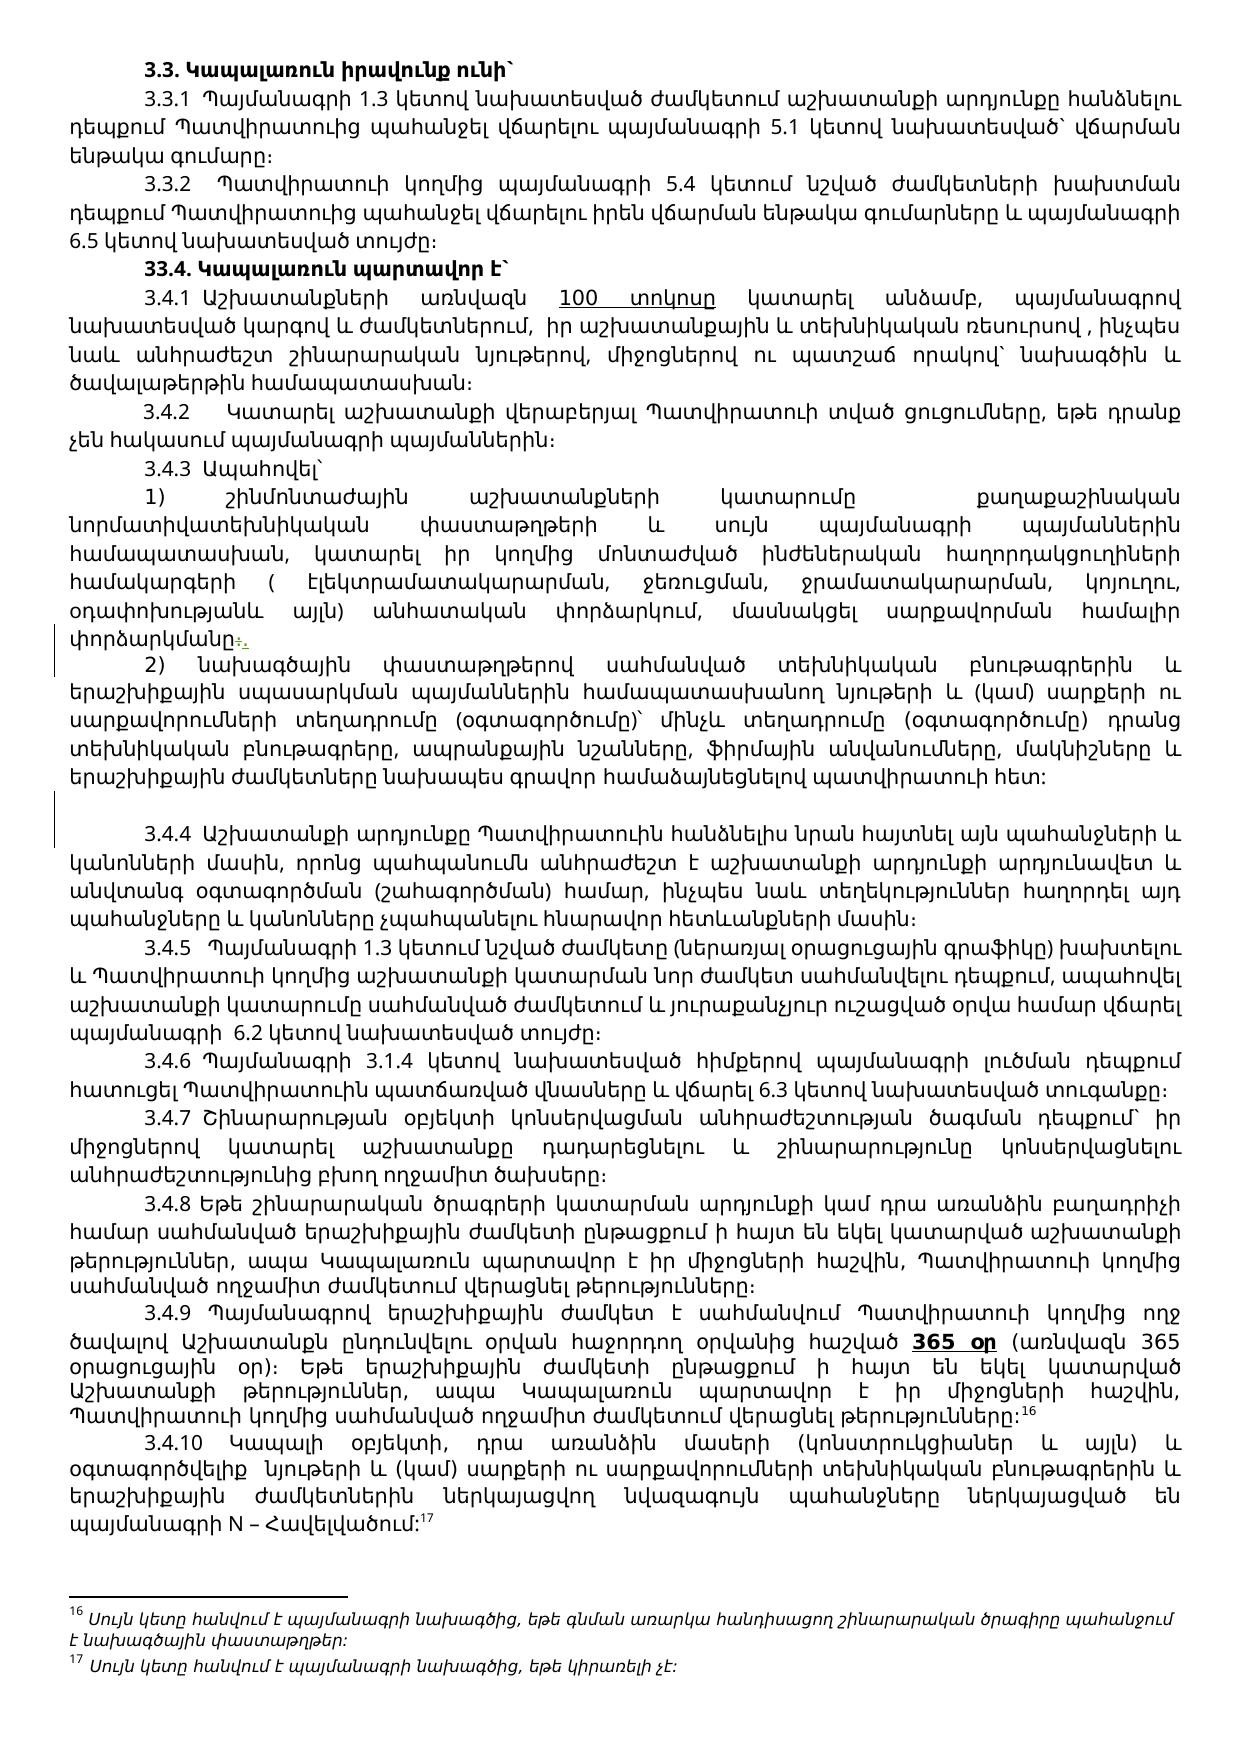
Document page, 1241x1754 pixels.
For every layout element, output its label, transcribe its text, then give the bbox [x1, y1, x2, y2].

text 33.4. Կապալառուն պարտավոր է` [69, 254, 1181, 283]
text 2) նախագծային փաստաթղթերով սահմանված տեխնիկական բնութագրերին և երաշխիքային սպասարկման պայմաններին համապատասխանող նյութերի և (կամ) սարքերի ու սարքավորումների տեղադրումը (օգտագործումը)՝ մինչև տեղադրումը (օգտագործումը) դրանց տեխնիկական բնութագրերը, ապրանքային նշանները, ֆիրմային անվանումները, մակնիշները և երաշխիքային ժամկետները նախապես գրավոր համաձայնեցնելով պատվիրատուի հետ: [69, 653, 1181, 791]
text 3.3. Կապալառուն իրավունք ունի` [69, 56, 1181, 84]
text 3.3.1 Պայմանագրի 1.3 կետով նախատեսված ժամկետում աշխատանքի արդյունքը հանձնելու դեպքում Պատվիրատուից պահանջել վճարելու պայմանագրի 5.1 կետով նախատեսված` վճարման ենթակա գումարը։ [69, 84, 1181, 169]
text 3.4.5 Պայմանագրի 1.3 կետում նշված ժամկետը (ներառյալ օրացուցային գրաֆիկը) խախտելու և Պատվիրատուի կողմից աշխատանքի կատարման նոր ժամկետ սահմանվելու դեպքում, ապահովել աշխատանքի կատարումը սահմանված ժամկետում և յուրաքանչյուր ուշացված օրվա համար վճարել պայմանագրի 6.2 կետով նախատեսված տույժը։ [69, 933, 1181, 1047]
text 3.4.7 Շինարարության օբյեկտի կոնսերվացման անհրաժեշտության ծագման դեպքում` իր միջոցներով կատարել աշխատանքը դադարեցնելու և շինարարությունը կոնսերվացնելու անհրաժեշտությունից բխող ողջամիտ ծախսերը։ [69, 1103, 1181, 1189]
text 3.4.10 Կապալի օբյեկտի, դրա առանձին մասերի (կոնստրուկցիաներ և այլն) և օգտագործվելիք նյութերի և (կամ) սարքերի ու սարքավորումների տեխնիկական բնութագրերին և երաշխիքային ժամկետներին ներկայացվող նվազագույն պահանջները ներկայացված են պայմանագրի N – Հավելվածում: [69, 1428, 1181, 1538]
text 3.4.8 Եթե շինարարական ծրագրերի կատարման արդյունքի կամ դրա առանձին բաղադրիչի համար սահմանված երաշխիքային ժամկետի ընթացքում ի հայտ են եկել կատարված աշխատանքի թերություններ, ապա Կապալառուն պարտավոր է իր միջոցների հաշվին, Պատվիրատուի կողմից սահմանված ողջամիտ ժամկետում վերացնել թերությունները։ [69, 1189, 1181, 1298]
text 3.4.2 Կատարել աշխատանքի վերաբերյալ Պատվիրատուի տված ցուցումները, եթե դրանք չեն հակասում պայմանագրի պայմաններին։ [69, 397, 1181, 454]
text 3.4.1 Աշխատանքների առնվազն 100 տոկոսը կատարել անձամբ, պայմանագրով նախատեսված կարգով և ժամկետներում, իր աշխատանքային և տեխնիկական ռեսուրսով , ինչպես նաև անհրաժեշտ շինարարական նյութերով, միջոցներով ու պատշաճ որակով` նախագծին և ծավալաթերթին համապատասխան։ [69, 283, 1181, 397]
text 1) շինմոնտաժային աշխատանքների կատարումը քաղաքաշինական նորմատիվատեխնիկական փաստաթղթերի և սույն պայմանագրի պայմաններին համապատասխան, կատարել իր կողմից մոնտաժված ինժեներական հաղորդակցուղիների համակարգերի ( էլեկտրամատակարարման, ջեռուցման, ջրամատակարարման, կոյուղու, oդափոխությանև այլն) անհատական փորձարկում, մասնակցել սարքավորման համալիր փորձարկմանը [69, 482, 1181, 653]
text 3.4.6 Պայմանագրի 3.1.4 կետով նախատեսված հիմքերով պայմանագրի լուծման դեպքում հատուցել Պատվիրատուին պատճառված վնասները և վճարել 6.3 կետով նախատեսված տուգանքը։ [69, 1047, 1181, 1103]
text 3.3.2 Պատվիրատուի կողմից պայմանագրի 5.4 կետում նշված ժամկետների խախտման դեպքում Պատվիրատուից պահանջել վճարելու իրեն վճարման ենթակա գումարները և պայմանագրի 6.5 կետով նախատեսված տույժը։ [69, 169, 1181, 254]
text 3.4.4 Աշխատանքի արդյունքը Պատվիրատուին հանձնելիս նրան հայտնել այն պահանջների և կանոնների մասին, որոնց պահպանումն անհրաժեշտ է աշխատանքի արդյունքի արդյունավետ և անվտանգ օգտագործման (շահագործման) համար, ինչպես նաև տեղեկություններ հաղորդել այդ պահանջները և կանոնները չպահպանելու հնարավոր հետևանքների մասին։ [69, 819, 1181, 933]
text 3.4.9 Պայմանագրով երաշխիքային ժամկետ է սահմանվում Պատվիրատուի կողմից ողջ ծավալով Աշխատանքն ընդունվելու օրվան հաջորդող օրվանից հաշված 365 օր (առնվազն 365 օրացուցային օր)։ Եթե երաշխիքային ժամկետի ընթացքում ի հայտ են եկել կատարված Աշխատանքի թերություններ, ապա Կապալառուն պարտավոր է իր միջոցների հաշվին, Պատվիրատուի կողմից սահմանված ողջամիտ ժամկետում վերացնել թերությունները: [69, 1298, 1181, 1428]
text 3.4.3 Ապահովել՝ [69, 454, 1181, 482]
